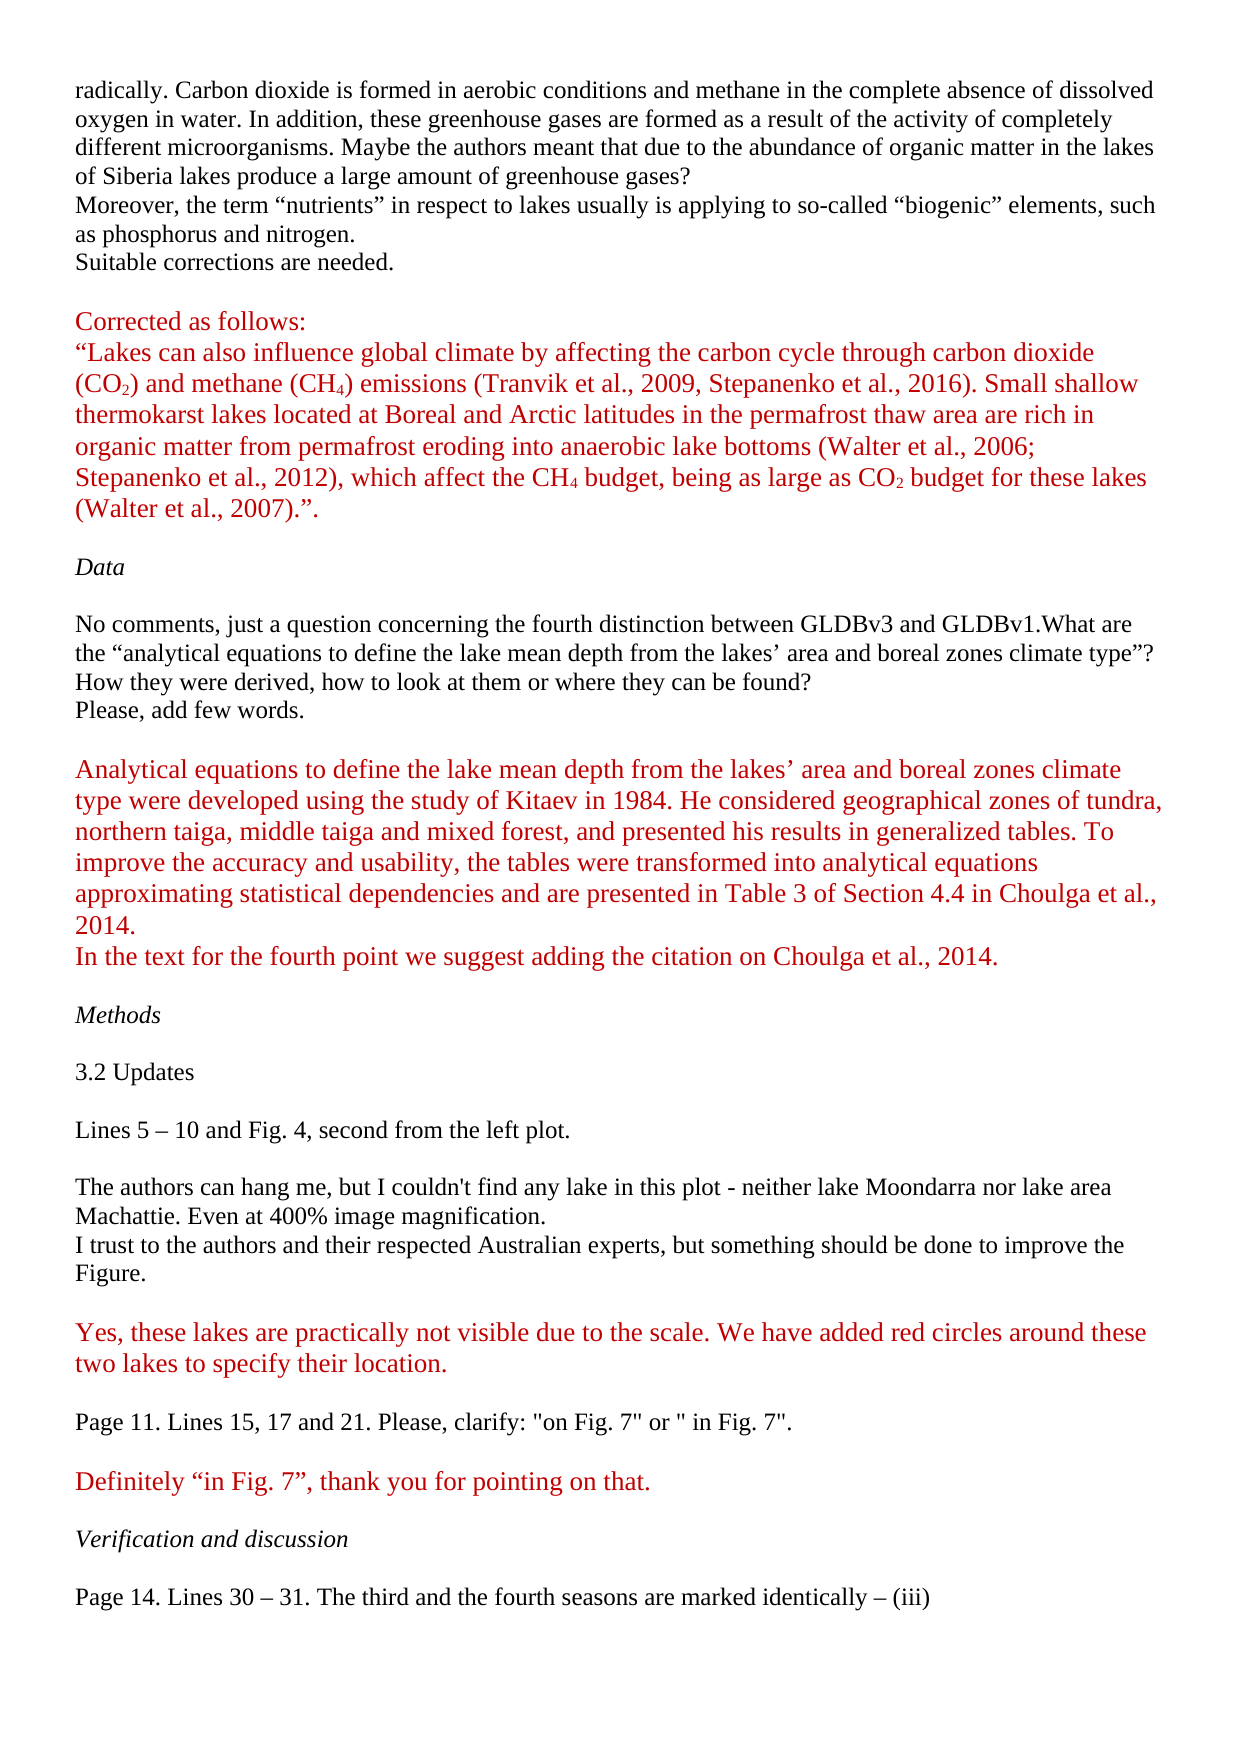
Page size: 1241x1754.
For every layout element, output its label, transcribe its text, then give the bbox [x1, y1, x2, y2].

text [75, 75, 1165, 190]
text Page 11. Lines 15, 17 and 21. Please, clarify: "on Fig. 7" or " in Fig. 7". [75, 1407, 1165, 1436]
text Lines 5 – 10 and Fig. 4, second from the left plot. [75, 1115, 1165, 1143]
text Page 14. Lines 30 – 31. The third and the fourth seasons are marked identically – (iii) [75, 1582, 1165, 1611]
text Please, add few words. [75, 696, 1165, 724]
text Definitely “in Fig. 7”, thank you for pointing on that. [75, 1464, 1165, 1496]
text Corrected as follows: [75, 305, 1165, 336]
text Verification and discussion [75, 1524, 1165, 1553]
text Analytical equations to define the lake mean depth from the lakes’ area and boreal zones climate type were developed using the study of Kitaev in 1984. He considered geographical zones of tundra, northern taiga, middle taiga and mixed forest, and presented his results in generalized tables. To improve the accuracy and usability, the tables were transformed into analytical equations approximating statistical dependencies and are presented in Table 3 of Section 4.4 in Choulga et al., 2014. [75, 753, 1165, 940]
text I trust to the authors and their respected Australian experts, but something should be done to improve the Figure. [75, 1230, 1165, 1287]
text “Lakes can also influence global climate by affecting the carbon cycle through carbon dioxide (CO2) and methane (CH4) emissions (Tranvik et al., 2009, Stepanenko et al., 2016). Small shallow thermokarst lakes located at Boreal and Arctic latitudes in the permafrost thaw area are rich in organic matter from permafrost eroding into anaerobic lake bottoms (Walter et al., 2006; Stepanenko et al., 2012), which affect the CH4 budget, being as large as CO2 budget for these lakes (Walter et al., 2007).”. [75, 336, 1165, 523]
text The authors can hang me, but I couldn't find any lake in this plot - neither lake Moondarra nor lake area Machattie. Even at 400% image magnification. [75, 1172, 1165, 1230]
text In the text for the fourth point we suggest adding the citation on Choulga et al., 2014. [75, 940, 1165, 971]
text Yes, these lakes are practically not visible due to the scale. We have added red circles around these two lakes to specify their location. [75, 1316, 1165, 1378]
text Data [75, 552, 1165, 581]
text No comments, just a question concerning the fourth distinction between GLDBv3 and GLDBv1.What are the “analytical equations to define the lake mean depth from the lakes’ area and boreal zones climate type”? How they were derived, how to look at them or where they can be found? [75, 609, 1165, 696]
text Moreover, the term “nutrients” in respect to lakes usually is applying to so-called “biogenic” elements, such as phosphorus and nitrogen. [75, 190, 1165, 247]
text Methods [75, 1000, 1165, 1028]
text Suitable corrections are needed. [75, 247, 1165, 276]
text 3.2 Updates [75, 1057, 1165, 1086]
